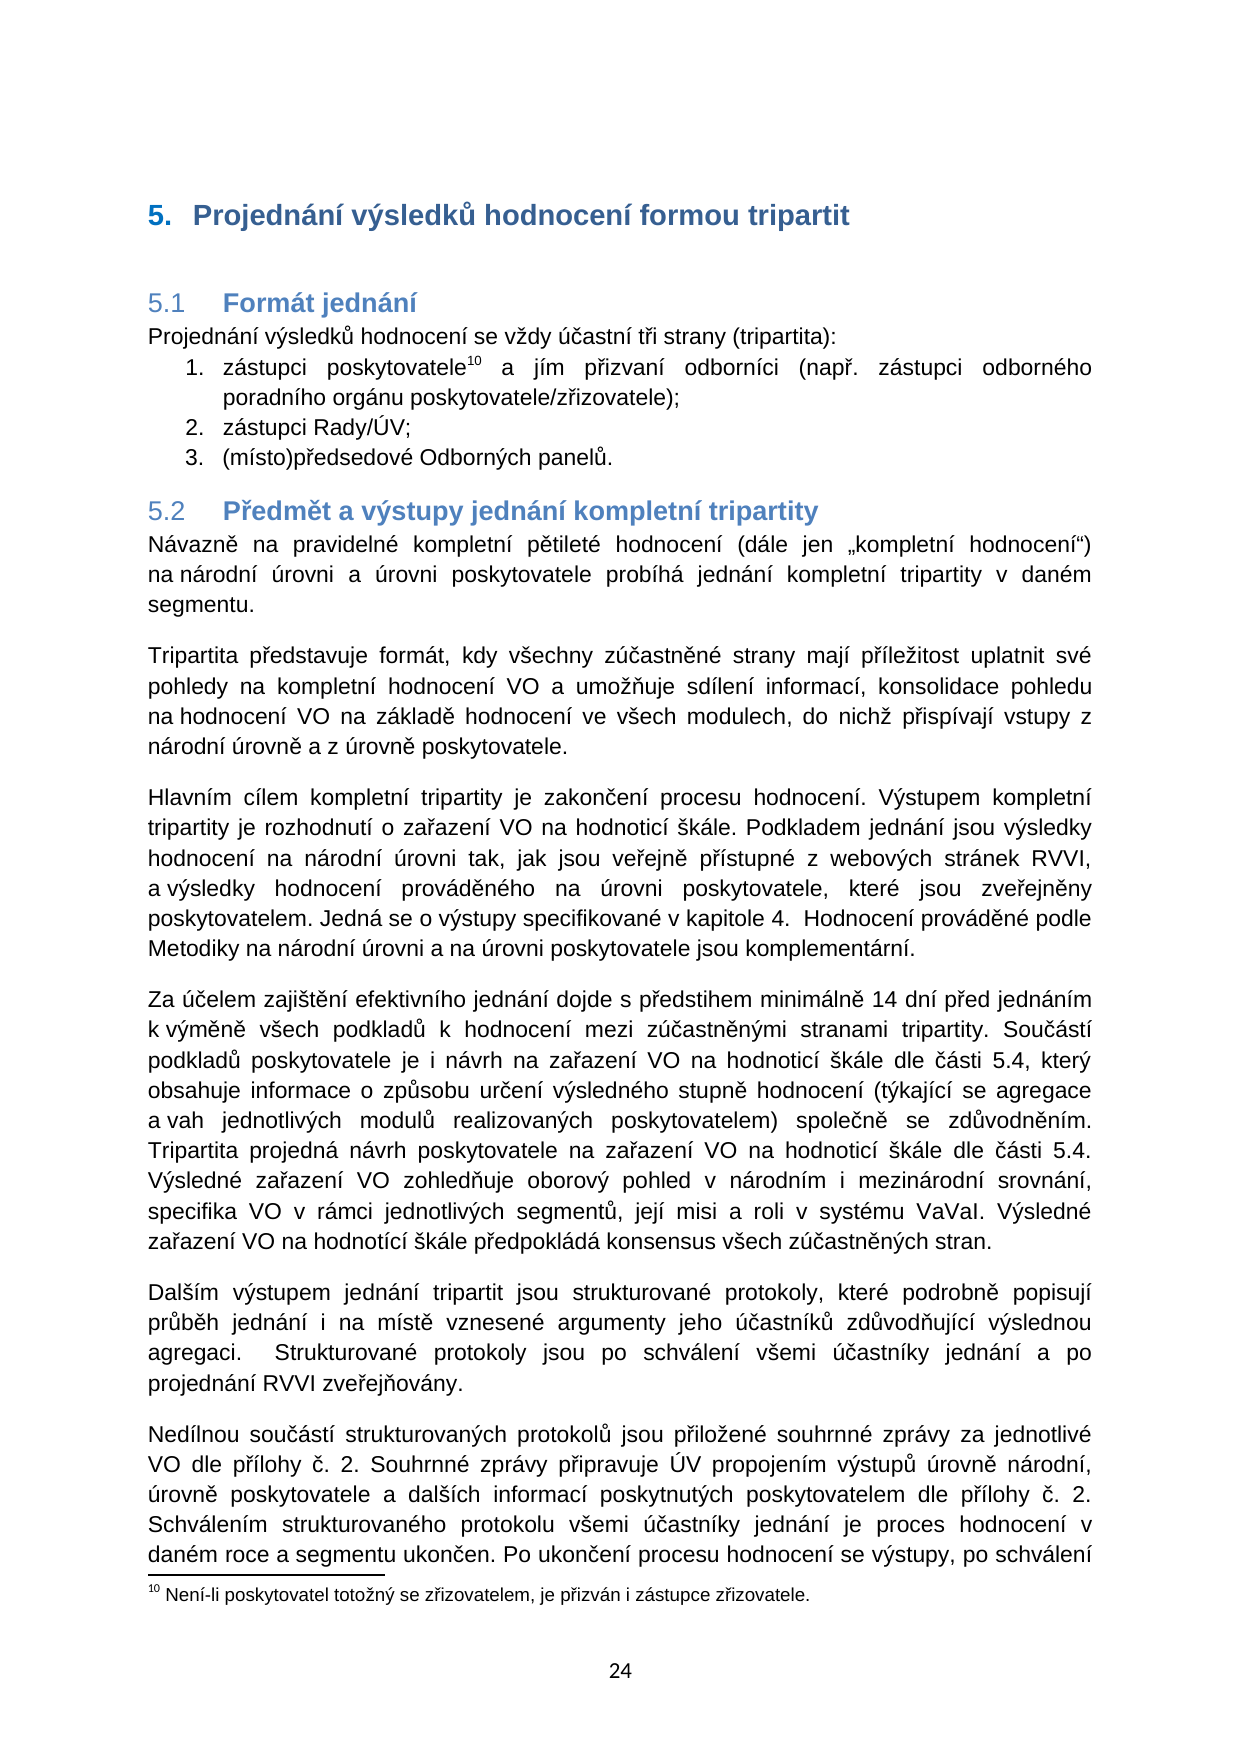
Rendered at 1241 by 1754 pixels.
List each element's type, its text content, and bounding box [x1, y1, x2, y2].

subtitle Projednání výsledků hodnocení formou tripartit [148, 198, 1092, 231]
text Návazně na pravidelné kompletní pětileté hodnocení (dále jen „kompletní hodnocení“) na národní úrovni a úrovni poskytovatele probíhá jednání kompletní tripartity v daném segmentu. [148, 531, 1092, 618]
subtitle Předmět a výstupy jednání kompletní tripartity [148, 495, 1092, 526]
list (místo)předsedové Odborných panelů. [185, 444, 1092, 470]
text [148, 1421, 1092, 1568]
text Dalším výstupem jednání tripartit jsou strukturované protokoly, které podrobně popisují průběh jednání i na místě vznesené argumenty jeho účastníků zdůvodňující výslednou agregaci. Strukturované protokoly jsou po schválení všemi účastníky jednání a po projednání RVVI zveřejňovány. [148, 1279, 1092, 1396]
subtitle Formát jednání [148, 287, 1092, 318]
text Za účelem zajištění efektivního jednání dojde s předstihem minimálně 14 dní před jednáním k výměně všech podkladů k hodnocení mezi zúčastněnými stranami tripartity. Součástí podkladů poskytovatele je i návrh na zařazení VO na hodnoticí škále dle části 5.4, který obsahuje informace o způsobu určení výsledného stupně hodnocení (týkající se agregace a vah jednotlivých modulů realizovaných poskytovatelem) společně se zdůvodněním. Tripartita projedná návrh poskytovatele na zařazení VO na hodnoticí škále dle části 5.4. Výsledné zařazení VO zohledňuje oborový pohled v národním i mezinárodní srovnání, specifika VO v rámci jednotlivých segmentů, její misi a roli v systému VaVaI. Výsledné zařazení VO na hodnotící škále předpokládá konsensus všech zúčastněných stran. [148, 986, 1092, 1254]
list zástupci Rady/ÚV; [185, 414, 1092, 440]
text Projednání výsledků hodnocení se vždy účastní tři strany (tripartita): [148, 323, 1092, 349]
list zástupci poskytovatele a jím přizvaní odborníci (např. zástupci odborného poradního orgánu poskytovatele/zřizovatele); [185, 353, 1092, 410]
text Hlavním cílem kompletní tripartity je zakončení procesu hodnocení. Výstupem kompletní tripartity je rozhodnutí o zařazení VO na hodnoticí škále. Podkladem jednání jsou výsledky hodnocení na národní úrovni tak, jak jsou veřejně přístupné z webových stránek RVVI, a výsledky hodnocení prováděného na úrovni poskytovatele, které jsou zveřejněny poskytovatelem. Jedná se o výstupy specifikované v kapitole 4. Hodnocení prováděné podle Metodiky na národní úrovni a na úrovni poskytovatele jsou komplementární. [148, 784, 1092, 962]
text Tripartita představuje formát, kdy všechny zúčastněné strany mají příležitost uplatnit své pohledy na kompletní hodnocení VO a umožňuje sdílení informací, konsolidace pohledu na hodnocení VO na základě hodnocení ve všech modulech, do nichž přispívají vstupy z národní úrovně a z úrovně poskytovatele. [148, 642, 1092, 759]
